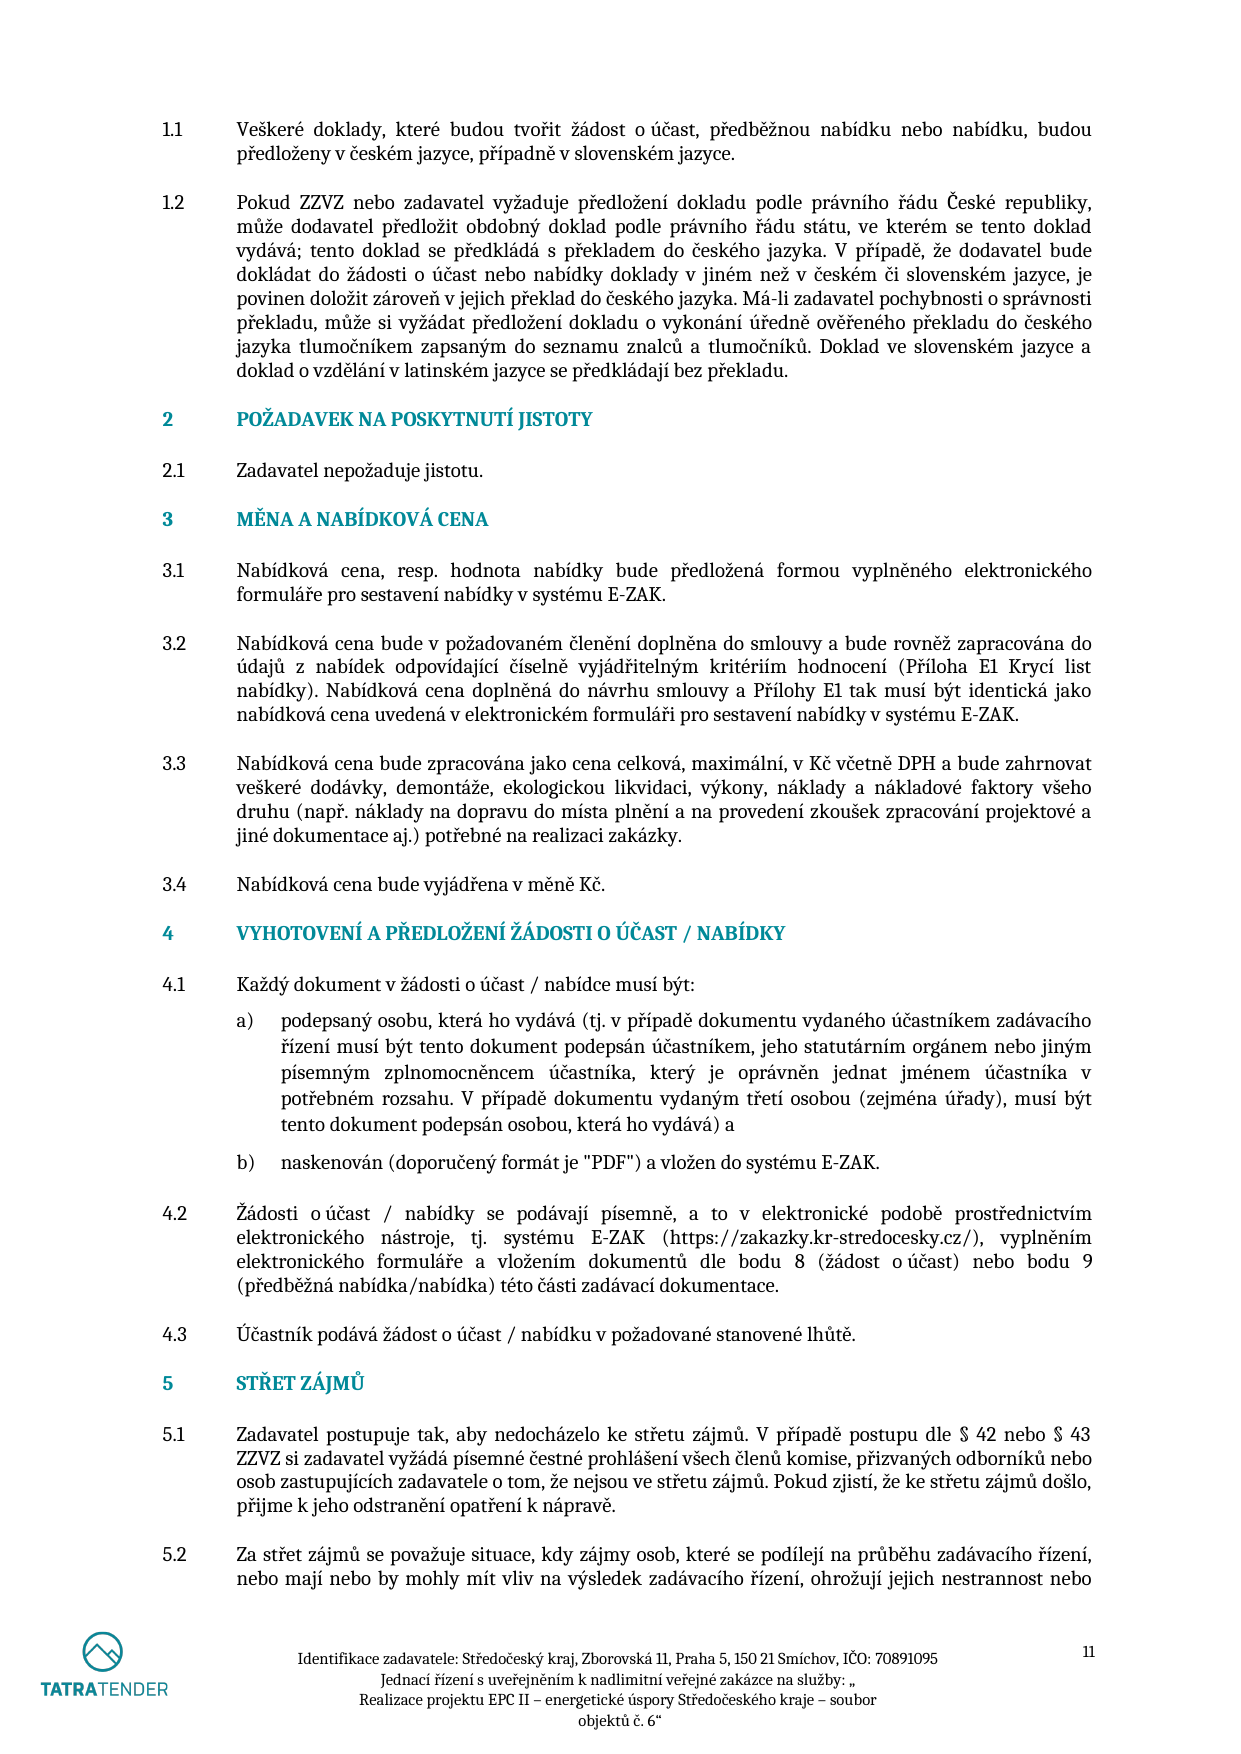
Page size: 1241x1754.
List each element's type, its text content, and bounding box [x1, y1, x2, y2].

subtitle naskenován (doporučený formát je "PDF") a vložen do systému E-ZAK. [236, 1151, 1093, 1175]
subtitle Žádosti o účast / nabídky se podávají písemně, a to v elektronické podobě prostřednictvím elektronického nástroje, tj. systému E-ZAK (https://zakazky.kr-stredocesky.cz/), vyplněním elektronického formuláře a vložením dokumentů dle bodu 8 (žádost o účast) nebo bodu 9 (předběžná nabídka/nabídka) této části zadávací dokumentace. [162, 1202, 1093, 1297]
subtitle Nabídková cena bude v požadovaném členění doplněna do smlouvy a bude rovněž zapracována do údajů z nabídek odpovídající číselně vyjádřitelným kritériím hodnocení (Příloha E1 Krycí list nabídky). Nabídková cena doplněná do návrhu smlouvy a Přílohy E1 tak musí být identická jako nabídková cena uvedená v elektronickém formuláři pro sestavení nabídky v systému E-ZAK. [162, 631, 1093, 727]
subtitle podepsaný osobu, která ho vydává (tj. v případě dokumentu vydaného účastníkem zadávacího řízení musí být tento dokument podepsán účastníkem, jeho statutárním orgánem nebo jiným písemným zplnomocněncem účastníka, který je oprávněn jednat jménem účastníka v potřebném rozsahu. V případě dokumentu vydaným třetí osobou (zejména úřady), musí být tento dokument podepsán osobou, která ho vydává) a [236, 1009, 1093, 1136]
picture [20, 1621, 188, 1710]
subtitle Nabídková cena bude vyjádřena v měně Kč. [162, 873, 1093, 897]
subtitle Střet zájmů [162, 1371, 1093, 1395]
subtitle Měna a nabídková cena [162, 507, 1093, 531]
subtitle Zadavatel nepožaduje jistotu. [162, 458, 1093, 482]
subtitle Nabídková cena, resp. hodnota nabídky bude předložená formou vyplněného elektronického formuláře pro sestavení nabídky v systému E-ZAK. [162, 558, 1093, 606]
subtitle Účastník podává žádost o účast / nabídku v požadované stanovené lhůtě. [162, 1322, 1093, 1346]
subtitle Veškeré doklady, které budou tvořit žádost o účast, předběžnou nabídku nebo nabídku, budou předloženy v českém jazyce, případně v slovenském jazyce. [162, 118, 1093, 166]
subtitle Nabídková cena bude zpracována jako cena celková, maximální, v Kč včetně DPH a bude zahrnovat veškeré dodávky, demontáže, ekologickou likvidaci, výkony, náklady a nákladové faktory všeho druhu (např. náklady na dopravu do místa plnění a na provedení zkoušek zpracování projektové a jiné dokumentace aj.) potřebné na realizaci zakázky. [162, 752, 1093, 848]
subtitle Požadavek na poskytnutí jistoty [162, 408, 1093, 432]
subtitle Vyhotovení a předložení žádosti o účast / nabídky [162, 922, 1093, 946]
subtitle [162, 1543, 1093, 1591]
subtitle Každý dokument v žádosti o účast / nabídce musí být: [162, 973, 1093, 997]
subtitle Zadavatel postupuje tak, aby nedocházelo ke střetu zájmů. V případě postupu dle § 42 nebo § 43 ZZVZ si zadavatel vyžádá písemné čestné prohlášení všech členů komise, přizvaných odborníků nebo osob zastupujících zadavatele o tom, že nejsou ve střetu zájmů. Pokud zjistí, že ke střetu zájmů došlo, přijme k jeho odstranění opatření k nápravě. [162, 1422, 1093, 1518]
subtitle Pokud ZZVZ nebo zadavatel vyžaduje předložení dokladu podle právního řádu České republiky, může dodavatel předložit obdobný doklad podle právního řádu státu, ve kterém se tento doklad vydává; tento doklad se předkládá s překladem do českého jazyka. V případě, že dodavatel bude dokládat do žádosti o účast nebo nabídky doklady v jiném než v českém či slovenském jazyce, je povinen doložit zároveň v jejich překlad do českého jazyka. Má-li zadavatel pochybnosti o správnosti překladu, může si vyžádat předložení dokladu o vykonání úředně ověřeného překladu do českého jazyka tlumočníkem zapsaným do seznamu znalců a tlumočníků. Doklad ve slovenském jazyce a doklad o vzdělání v latinském jazyce se předkládají bez překladu. [162, 191, 1093, 383]
